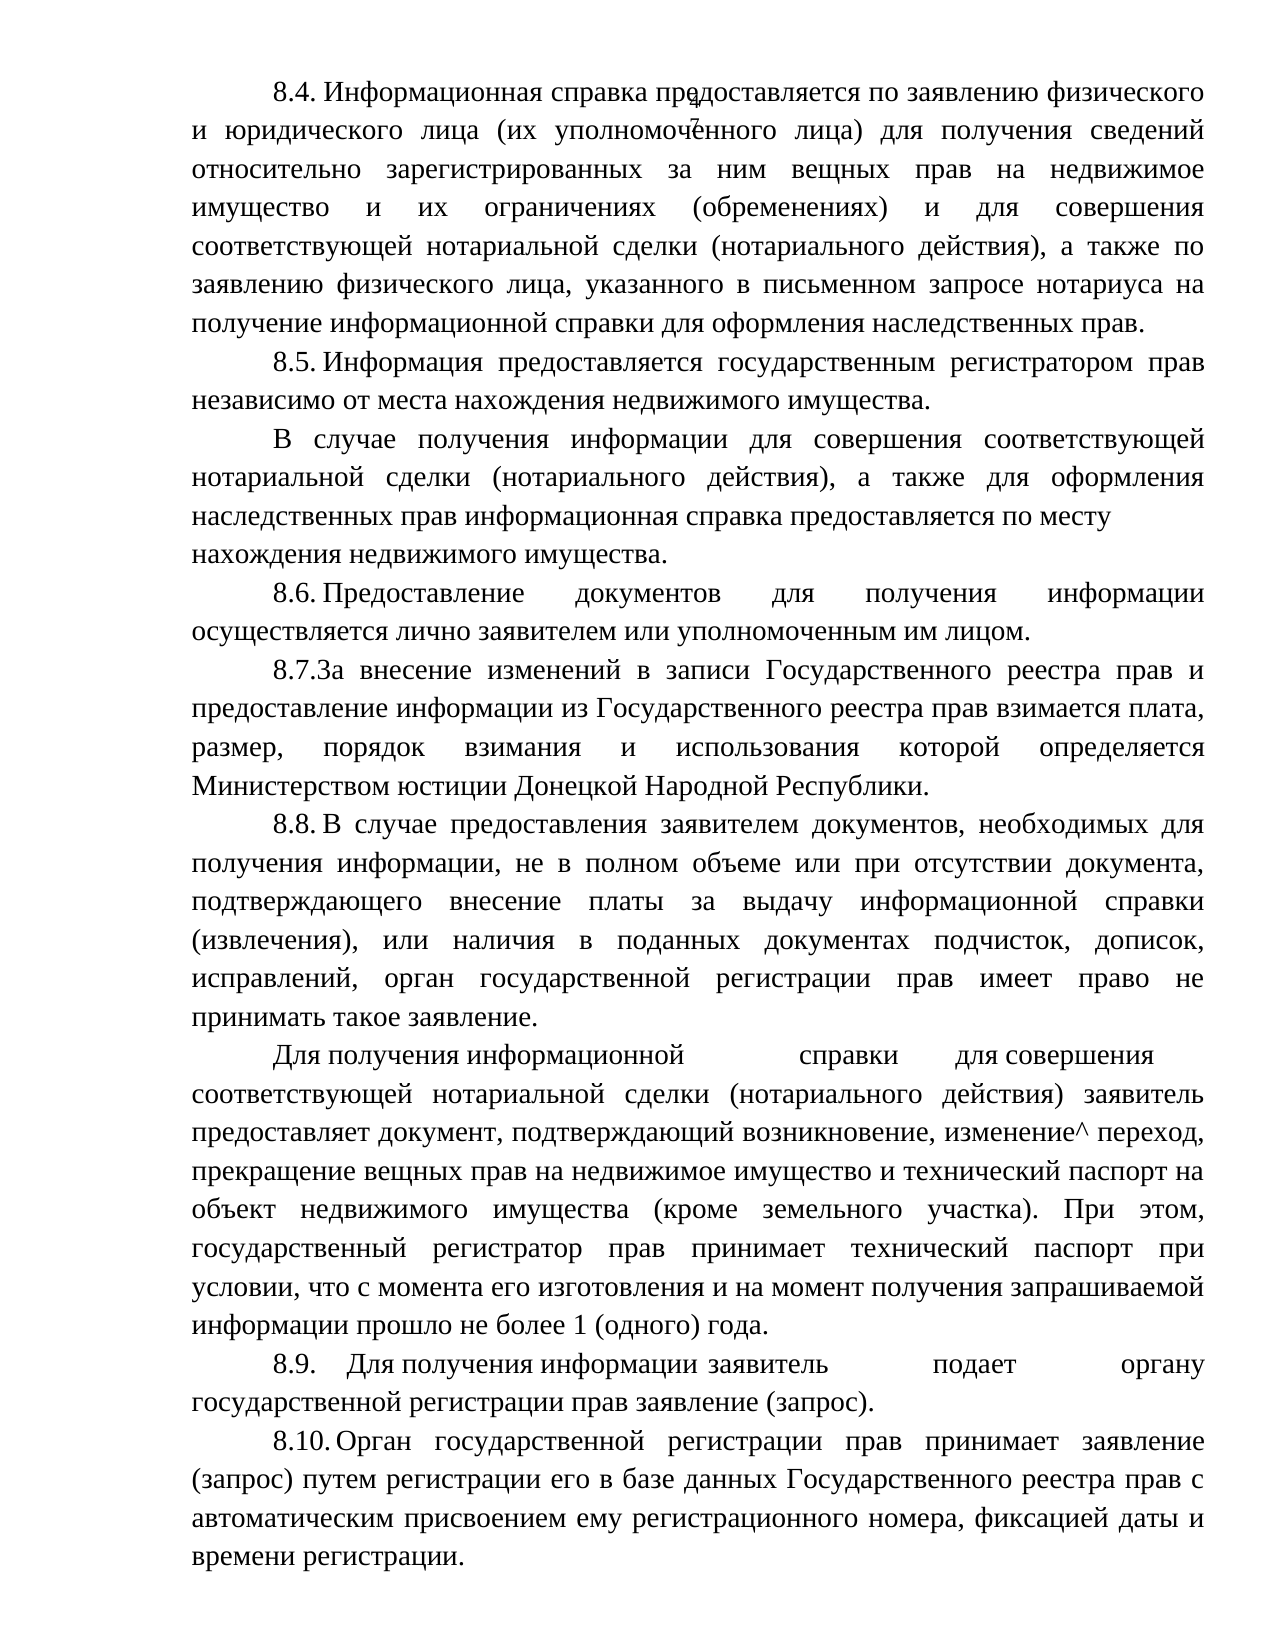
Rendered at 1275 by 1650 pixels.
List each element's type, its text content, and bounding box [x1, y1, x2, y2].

text нахождения недвижимого имущества. [191, 536, 1205, 570]
text В случае получения информации для совершения соответствующей нотариальной сделки (нотариального действия), а также для оформления наследственных прав информационная справка предоставляется по месту [191, 421, 1205, 531]
list Орган государственной регистрации прав принимает заявление (запрос) путем регистрации его в базе данных Государственного реестра прав с автоматическим присвоением ему регистрационного номера, фиксацией даты и времени регистрации. [191, 1423, 1205, 1572]
list В случае предоставления заявителем документов, необходимых для получения информации, не в полном объеме или при отсутствии документа, подтверждающего внесение платы за выдачу информационной справки (извлечения), или наличия в поданных документах подчисток, дописок, исправлений, орган государственной регистрации прав имеет право не принимать такое заявление. [191, 806, 1205, 1032]
list Предоставление документов для получения информации осуществляется лично заявителем или уполномоченным им лицом. [191, 575, 1205, 647]
list Информация предоставляется государственным регистратором прав независимо от места нахождения недвижимого имущества. [191, 344, 1205, 416]
text 8.7.3а внесение изменений в записи Государственного реестра прав и предоставление информации из Государственного реестра прав взимается плата, размер, порядок взимания и использования которой определяется Министерством юстиции Донецкой Народной Республики. [191, 652, 1205, 801]
list Для получения информации заявитель подает органу государственной регистрации прав заявление (запрос). [191, 1346, 1205, 1418]
text соответствующей нотариальной сделки (нотариального действия) заявитель предоставляет документ, подтверждающий возникновение, изменение^ переход, прекращение вещных прав на недвижимое имущество и технический паспорт на объект недвижимого имущества (кроме земельного участка). При этом, государственный регистратор прав принимает технический паспорт при условии, что с момента его изготовления и на момент получения запрашиваемой информации прошло не более 1 (одного) года. [191, 1076, 1205, 1341]
list Информационная справка предоставляется по заявлению физического и юридического лица (их уполномоченного лица) для получения сведений относительно зарегистрированных за ним вещных прав на недвижимое имущество и их ограничениях (обременениях) и для совершения соответствующей нотариальной сделки (нотариального действия), а также по заявлению физического лица, указанного в письменном запросе нотариуса на получение информационной справки для оформления наследственных прав. [191, 74, 1205, 339]
text Для получения информационной справки для совершения [191, 1037, 1205, 1071]
